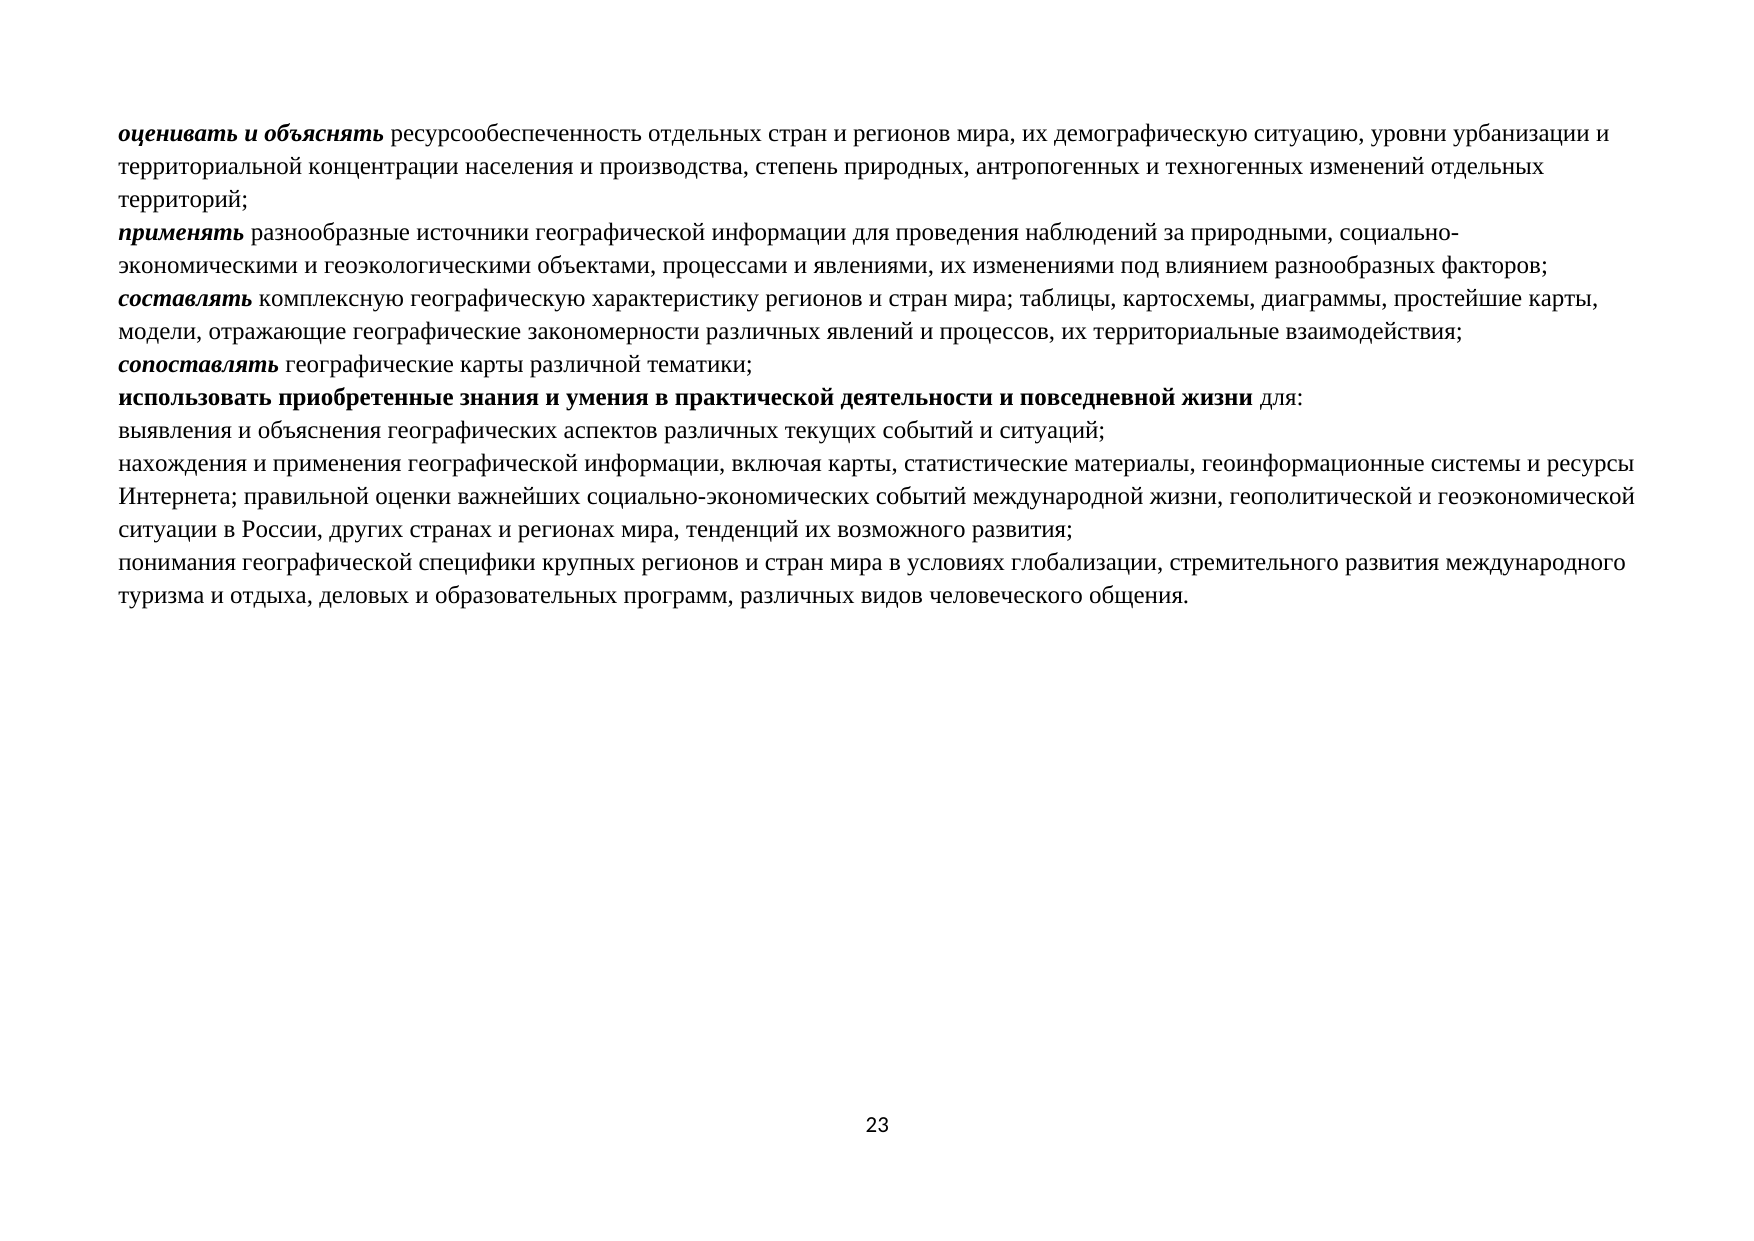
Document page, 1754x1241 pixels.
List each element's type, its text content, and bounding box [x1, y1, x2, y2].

text оценивать и объяснять ресурсообеспеченность отдельных стран и регионов мира, их демографическую ситуацию, уровни урбанизации и территориальной концентрации населения и производства, степень природных, антропогенных и техногенных изменений отдельных территорий; [118, 118, 1636, 213]
text выявления и объяснения географических аспектов различных текущих событий и ситуаций; [118, 415, 1636, 444]
text использовать приобретенные знания и умения в практической деятельности и повседневной жизни для: [118, 382, 1636, 411]
text нахождения и применения географической информации, включая карты, статистические материалы, геоинформационные системы и ресурсы Интернета; правильной оценки важнейших социально-экономических событий международной жизни, геополитической и геоэкономической ситуации в России, других странах и регионах мира, тенденций их возможного развития; [118, 448, 1636, 543]
text сопоставлять географические карты различной тематики; [118, 349, 1636, 378]
text применять разнообразные источники географической информации для проведения наблюдений за природными, социально-экономическими и геоэкологическими объектами, процессами и явлениями, их изменениями под влиянием разнообразных факторов; [118, 217, 1636, 279]
text понимания географической специфики крупных регионов и стран мира в условиях глобализации, стремительного развития международного туризма и отдыха, деловых и образовательных программ, различных видов человеческого общения. [118, 547, 1636, 609]
text составлять комплексную географическую характеристику регионов и стран мира; таблицы, картосхемы, диаграммы, простейшие карты, модели, отражающие географические закономерности различных явлений и процессов, их территориальные взаимодействия; [118, 283, 1636, 345]
